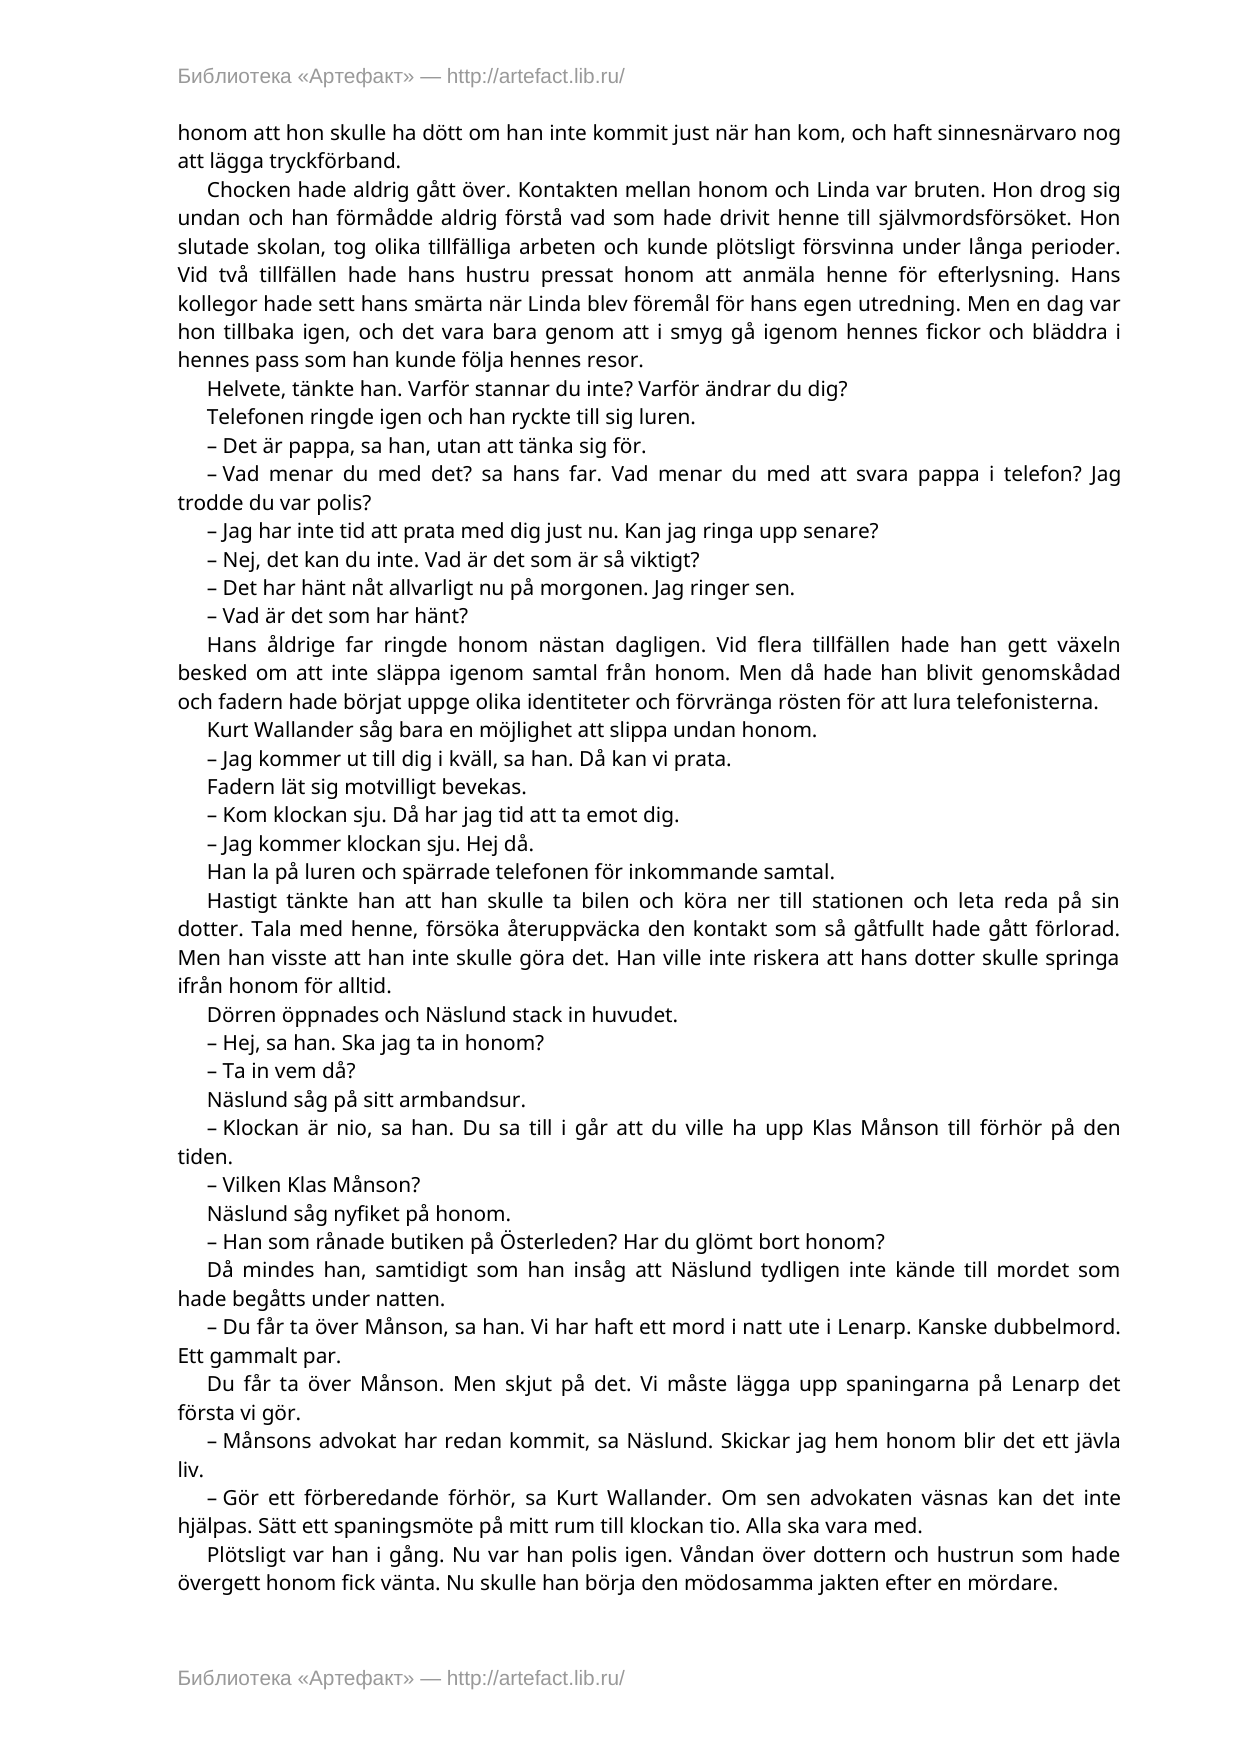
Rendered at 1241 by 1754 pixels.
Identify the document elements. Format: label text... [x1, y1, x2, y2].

text – Vad är det som har hänt? [177, 602, 1122, 630]
text Telefonen ringde igen och han ryckte till sig luren. [177, 402, 1122, 431]
text Hans åldrige far ringde honom nästan dagligen. Vid flera tillfällen hade han gett växeln besked om att inte släppa igenom samtal från honom. Men då hade han blivit genomskådad och fadern hade börjat uppge olika identiteter och förvränga rösten för att lura telefonisterna. [177, 630, 1122, 715]
text – Klockan är nio, sa han. Du sa till i går att du ville ha upp Klas Månson till förhör på den tiden. [177, 1113, 1122, 1170]
text – Månsons advokat har redan kommit, sa Näslund. Skickar jag hem honom blir det ett jävla liv. [177, 1426, 1122, 1483]
text – Gör ett förberedande förhör, sa Kurt Wallander. Om sen advokaten väsnas kan det inte hjälpas. Sätt ett spaningsmöte på mitt rum till klockan tio. Alla ska vara med. [177, 1483, 1122, 1540]
text Näslund såg på sitt armbandsur. [177, 1085, 1122, 1113]
text Näslund såg nyfiket på honom. [177, 1199, 1122, 1227]
text – Det är pappa, sa han, utan att tänka sig för. [177, 431, 1122, 459]
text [177, 118, 1122, 175]
text – Det har hänt nåt allvarligt nu på morgonen. Jag ringer sen. [177, 573, 1122, 602]
text – Vad menar du med det? sa hans far. Vad menar du med att svara pappa i telefon? Jag trodde du var polis? [177, 459, 1122, 516]
text – Han som rånade butiken på Österleden? Har du glömt bort honom? [177, 1227, 1122, 1256]
text Helvete, tänkte han. Varför stannar du inte? Varför ändrar du dig? [177, 374, 1122, 402]
text – Jag har inte tid att prata med dig just nu. Kan jag ringa upp senare? [177, 516, 1122, 545]
text Fadern lät sig motvilligt bevekas. [177, 772, 1122, 801]
text Kurt Wallander såg bara en möjlighet att slippa undan honom. [177, 715, 1122, 744]
text Han la på luren och spärrade telefonen för inkommande samtal. [177, 857, 1122, 886]
text – Ta in vem då? [177, 1057, 1122, 1085]
text Hastigt tänkte han att han skulle ta bilen och köra ner till stationen och leta reda på sin dotter. Tala med henne, försöka återuppväcka den kontakt som så gåtfullt hade gått förlorad. Men han visste att han inte skulle göra det. Han ville inte riskera att hans dotter skulle springa ifrån honom för alltid. [177, 886, 1122, 1000]
text – Du får ta över Månson, sa han. Vi har haft ett mord i natt ute i Lenarp. Kanske dubbelmord. Ett gammalt par. [177, 1312, 1122, 1369]
text – Nej, det kan du inte. Vad är det som är så viktigt? [177, 545, 1122, 573]
text Plötsligt var han i gång. Nu var han polis igen. Våndan över dottern och hustrun som hade övergett honom fick vänta. Nu skulle han börja den mödosamma jakten efter en mördare. [177, 1540, 1122, 1597]
text Du får ta över Månson. Men skjut på det. Vi måste lägga upp spaningarna på Lenarp det första vi gör. [177, 1369, 1122, 1426]
text Då mindes han, samtidigt som han insåg att Näslund tydligen inte kände till mordet som hade begåtts under natten. [177, 1256, 1122, 1312]
text – Kom klockan sju. Då har jag tid att ta emot dig. [177, 801, 1122, 829]
text Chocken hade aldrig gått över. Kontakten mellan honom och Linda var bruten. Hon drog sig undan och han förmådde aldrig förstå vad som hade drivit henne till självmordsförsöket. Hon slutade skolan, tog olika tillfälliga arbeten och kunde plötsligt försvinna under långa perioder. Vid två tillfällen hade hans hustru pressat honom att anmäla henne för efterlysning. Hans kollegor hade sett hans smärta när Linda blev föremål för hans egen utredning. Men en dag var hon tillbaka igen, och det vara bara genom att i smyg gå igenom hennes fickor och bläddra i hennes pass som han kunde följa hennes resor. [177, 175, 1122, 374]
text – Jag kommer ut till dig i kväll, sa han. Då kan vi prata. [177, 744, 1122, 772]
text Dörren öppnades och Näslund stack in huvudet. [177, 1000, 1122, 1028]
text – Hej, sa han. Ska jag ta in honom? [177, 1028, 1122, 1057]
text – Vilken Klas Månson? [177, 1170, 1122, 1199]
text – Jag kommer klockan sju. Hej då. [177, 829, 1122, 857]
